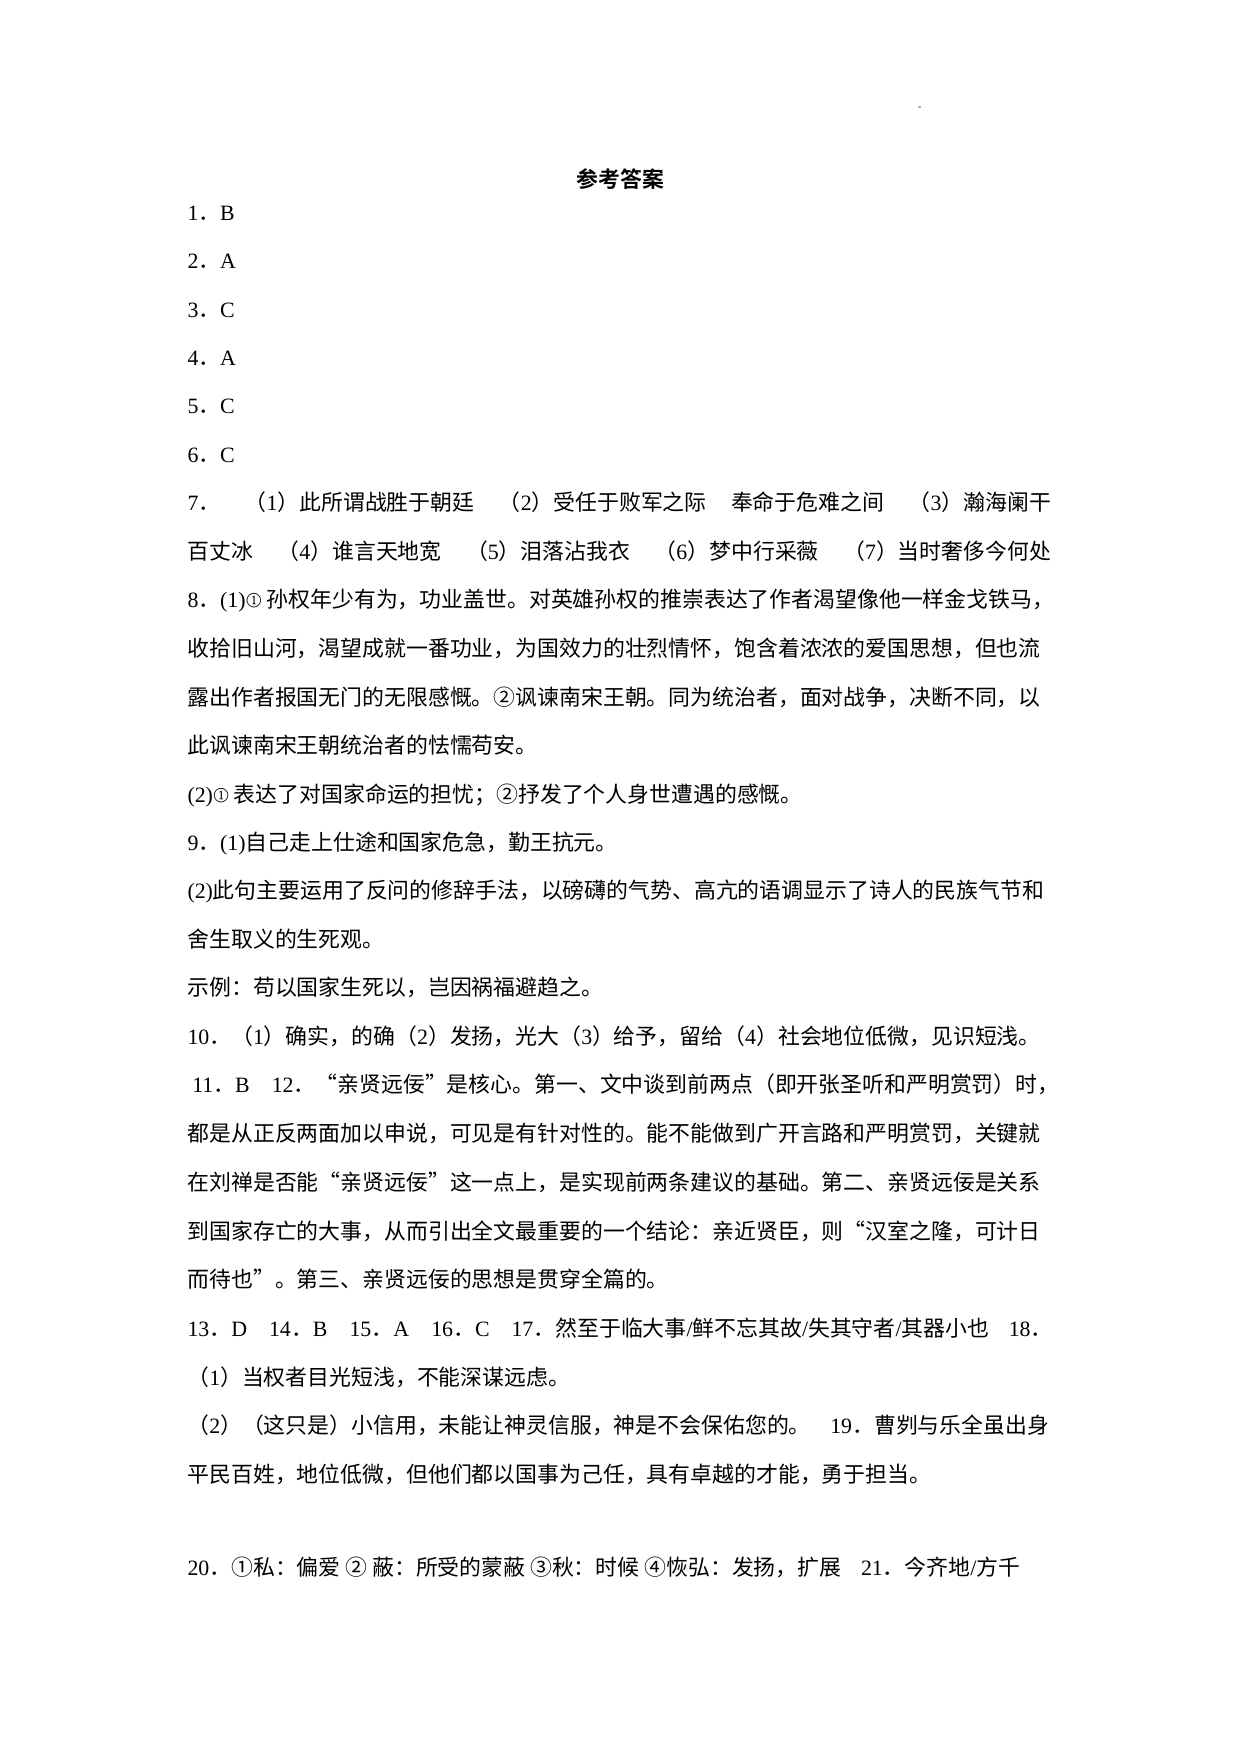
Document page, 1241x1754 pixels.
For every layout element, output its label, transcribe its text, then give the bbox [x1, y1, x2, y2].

text 示例：苟以国家生死以，岂因祸福避趋之。 [187, 970, 1053, 1002]
text 5．C [187, 388, 1053, 420]
text （2）（这只是）小信用，未能让神灵信服，神是不会保佑您的。 19．曹刿与乐全虽出身平民百姓，地位低微，但他们都以国事为己任，具有卓越的才能，勇于担当。 [187, 1407, 1053, 1489]
text 8．(1)①孙权年少有为，功业盖世。对英雄孙权的推崇表达了作者渴望像他一样金戈铁马，收拾旧山河，渴望成就一番功业，为国效力的壮烈情怀，饱含着浓浓的爱国思想，但也流露出作者报国无门的无限感慨。②讽谏南宋王朝。同为统治者，面对战争，决断不同，以此讽谏南宋王朝统治者的怯懦苟安。 [187, 582, 1053, 760]
text (2)此句主要运用了反问的修辞手法，以磅礴的气势、高亢的语调显示了诗人的民族气节和舍生取义的生死观。 [187, 873, 1053, 954]
text (2)①表达了对国家命运的担忧；②抒发了个人身世遭遇的感慨。 [187, 776, 1053, 809]
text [187, 1549, 1053, 1582]
text 9．(1)自己走上仕途和国家危急，勤王抗元。 [187, 824, 1053, 857]
text 7． （1）此所谓战胜于朝廷 （2）受任于败军之际 奉命于危难之间 （3）瀚海阑干百丈冰 （4）谁言天地宽 （5）泪落沾我衣 （6）梦中行采薇 （7）当时奢侈今何处 [187, 484, 1053, 566]
text 1．B [187, 194, 1053, 227]
text 2．A [187, 243, 1053, 275]
text 参考答案 [187, 162, 1053, 194]
text 6．C [187, 436, 1053, 469]
text 10．（1）确实，的确（2）发扬，光大（3）给予，留给（4）社会地位低微，见识短浅。 11．B 12．“亲贤远佞”是核心。第一、文中谈到前两点（即开张圣听和严明赏罚）时，都是从正反两面加以申说，可见是有针对性的。能不能做到广开言路和严明赏罚，关键就在刘禅是否能“亲贤远佞”这一点上，是实现前两条建议的基础。第二、亲贤远佞是关系到国家存亡的大事，从而引出全文最重要的一个结论：亲近贤臣，则“汉室之隆，可计日而待也”。第三、亲贤远佞的思想是贯穿全篇的。 [187, 1018, 1053, 1294]
text 3．C [187, 291, 1053, 324]
text 4．A [187, 339, 1053, 372]
text 13．D 14．B 15．A 16．C 17．然至于临大事/鲜不忘其故/失其守者/其器小也 18．（1）当权者目光短浅，不能深谋远虑。 [187, 1310, 1053, 1392]
